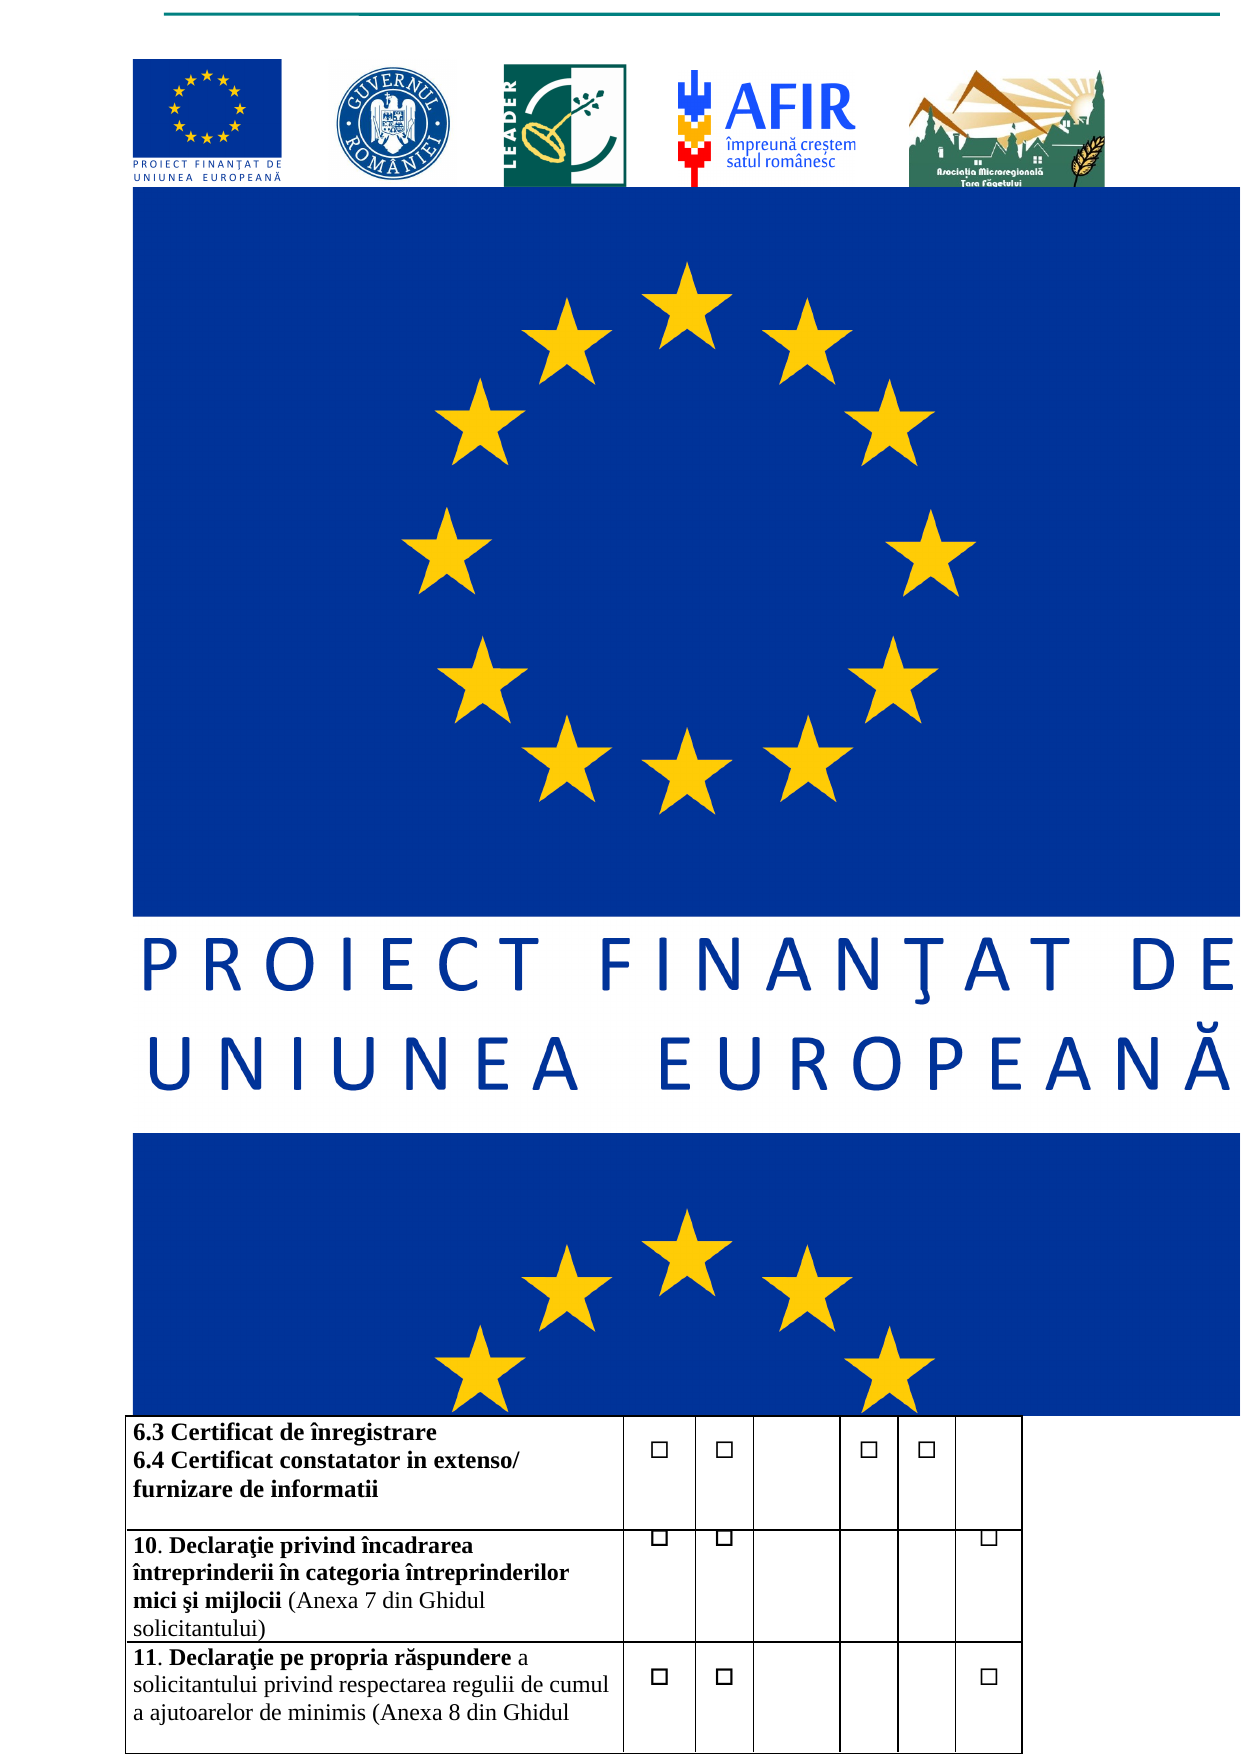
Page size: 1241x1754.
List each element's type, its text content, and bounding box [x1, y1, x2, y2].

table_cell [956, 1643, 1021, 1752]
table_cell 10. Declaraţie privind încadrarea întreprinderii în categoria întreprinderilor mici şi mijlocii (Anexa 7 din Ghidul solicitantului) [126, 1530, 623, 1641]
table_cell [899, 1531, 955, 1641]
table_cell [956, 1417, 1021, 1529]
table_cell [841, 1643, 897, 1752]
table_cell [696, 1531, 753, 1641]
table_cell [624, 1643, 695, 1752]
table_cell [899, 1643, 955, 1752]
picture [907, 70, 1105, 186]
table_cell [624, 1531, 695, 1641]
table_cell [841, 1417, 897, 1529]
table_cell [696, 1643, 753, 1752]
picture [132, 59, 1241, 1416]
table_cell 6. Documente care atestă forma de organizare a solicitantului. 6.1 Hotarăre judecătorească definitivă pronunţată pe baza actului de constituire și a statutului propriu în cazul Societăţilor agricole, însoțită de Statutul Societății agricole; 6.2 Act constitutiv pentru Societatea cooperativă agricolă. 6.3 Certificat de înregistrare 6.4 Certificat constatator in extenso/ furnizare de informatii [126, 1417, 623, 1529]
table_cell [899, 1417, 955, 1529]
table_cell [754, 1643, 839, 1752]
table_cell 11. Declaraţie pe propria răspundere a solicitantului privind respectarea regulii de cumul a ajutoarelor de minimis (Anexa 8 din Ghidul solicitantului) [126, 1642, 623, 1752]
table_cell [841, 1531, 897, 1641]
table_cell [696, 1417, 753, 1529]
table_cell [754, 1417, 839, 1529]
table_cell [956, 1531, 1021, 1641]
table_cell [624, 1417, 695, 1529]
table_cell [754, 1531, 839, 1641]
